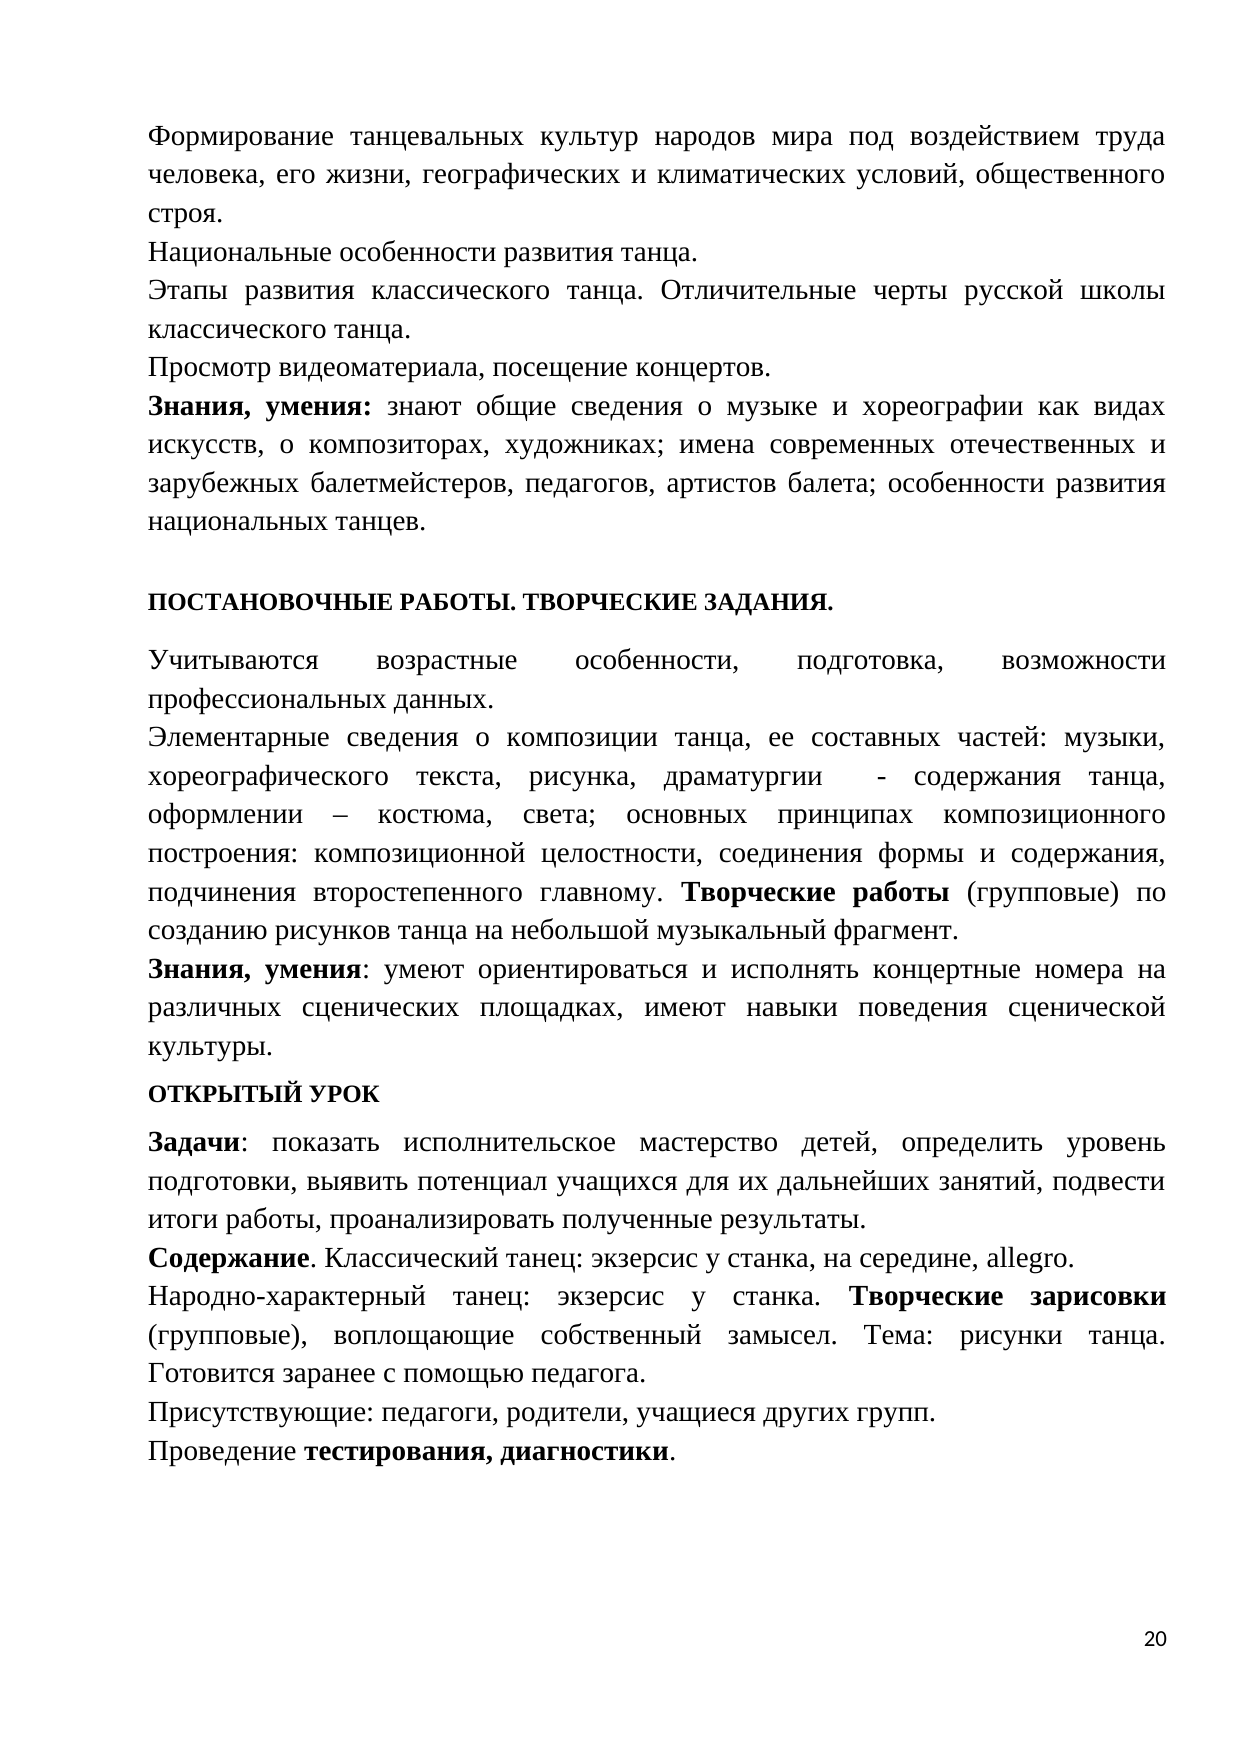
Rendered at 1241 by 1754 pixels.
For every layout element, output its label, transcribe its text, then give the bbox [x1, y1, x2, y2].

text Учитываются возрастные особенности, подготовка, возможности профессиональных данных. [148, 642, 1167, 714]
text ОТКРЫТЫЙ УРОК [148, 1079, 1167, 1108]
text Национальные особенности развития танца. [148, 234, 1167, 267]
text Проведение тестирования, диагностики. [148, 1433, 1167, 1466]
text Присутствующие: педагоги, родители, учащиеся других групп. [148, 1394, 1167, 1428]
text Элементарные сведения о композиции танца, ее составных частей: музыки, хореографического текста, рисунка, драматургии - содержания танца, оформлении – костюма, света; основных принципах композиционного построения: композиционной целостности, соединения формы и содержания, подчинения второстепенного главному. Творческие работы (групповые) по созданию рисунков танца на небольшой музыкальный фрагмент. [148, 719, 1167, 946]
text Задачи: показать исполнительское мастерство детей, определить уровень подготовки, выявить потенциал учащихся для их дальнейших занятий, подвести итоги работы, проанализировать полученные результаты. [148, 1124, 1167, 1235]
text Содержание. Классический танец: экзерсис у станка, на середине, allegro. [148, 1240, 1167, 1273]
text Знания, умения: умеют ориентироваться и исполнять концертные номера на различных сценических площадках, имеют навыки поведения сценической культуры. [148, 951, 1167, 1061]
text Народно-характерный танец: экзерсис у станка. Творческие зарисовки (групповые), воплощающие собственный замысел. Тема: рисунки танца. Готовится заранее с помощью педагога. [148, 1278, 1167, 1389]
text Просмотр видеоматериала, посещение концертов. [148, 349, 1167, 383]
text Этапы развития классического танца. Отличительные черты русской школы классического танца. [148, 272, 1167, 344]
text ПОСТАНОВОЧНЫЕ РАБОТЫ. ТВОРЧЕСКИЕ ЗАДАНИЯ. [148, 587, 1167, 616]
text Знания, умения: знают общие сведения о музыке и хореографии как видах искусств, о композиторах, художниках; имена современных отечественных и зарубежных балетмейстеров, педагогов, артистов балета; особенности развития национальных танцев. [148, 388, 1167, 537]
text Формирование танцевальных культур народов мира под воздействием труда человека, его жизни, географических и климатических условий, общественного строя. [148, 118, 1167, 229]
